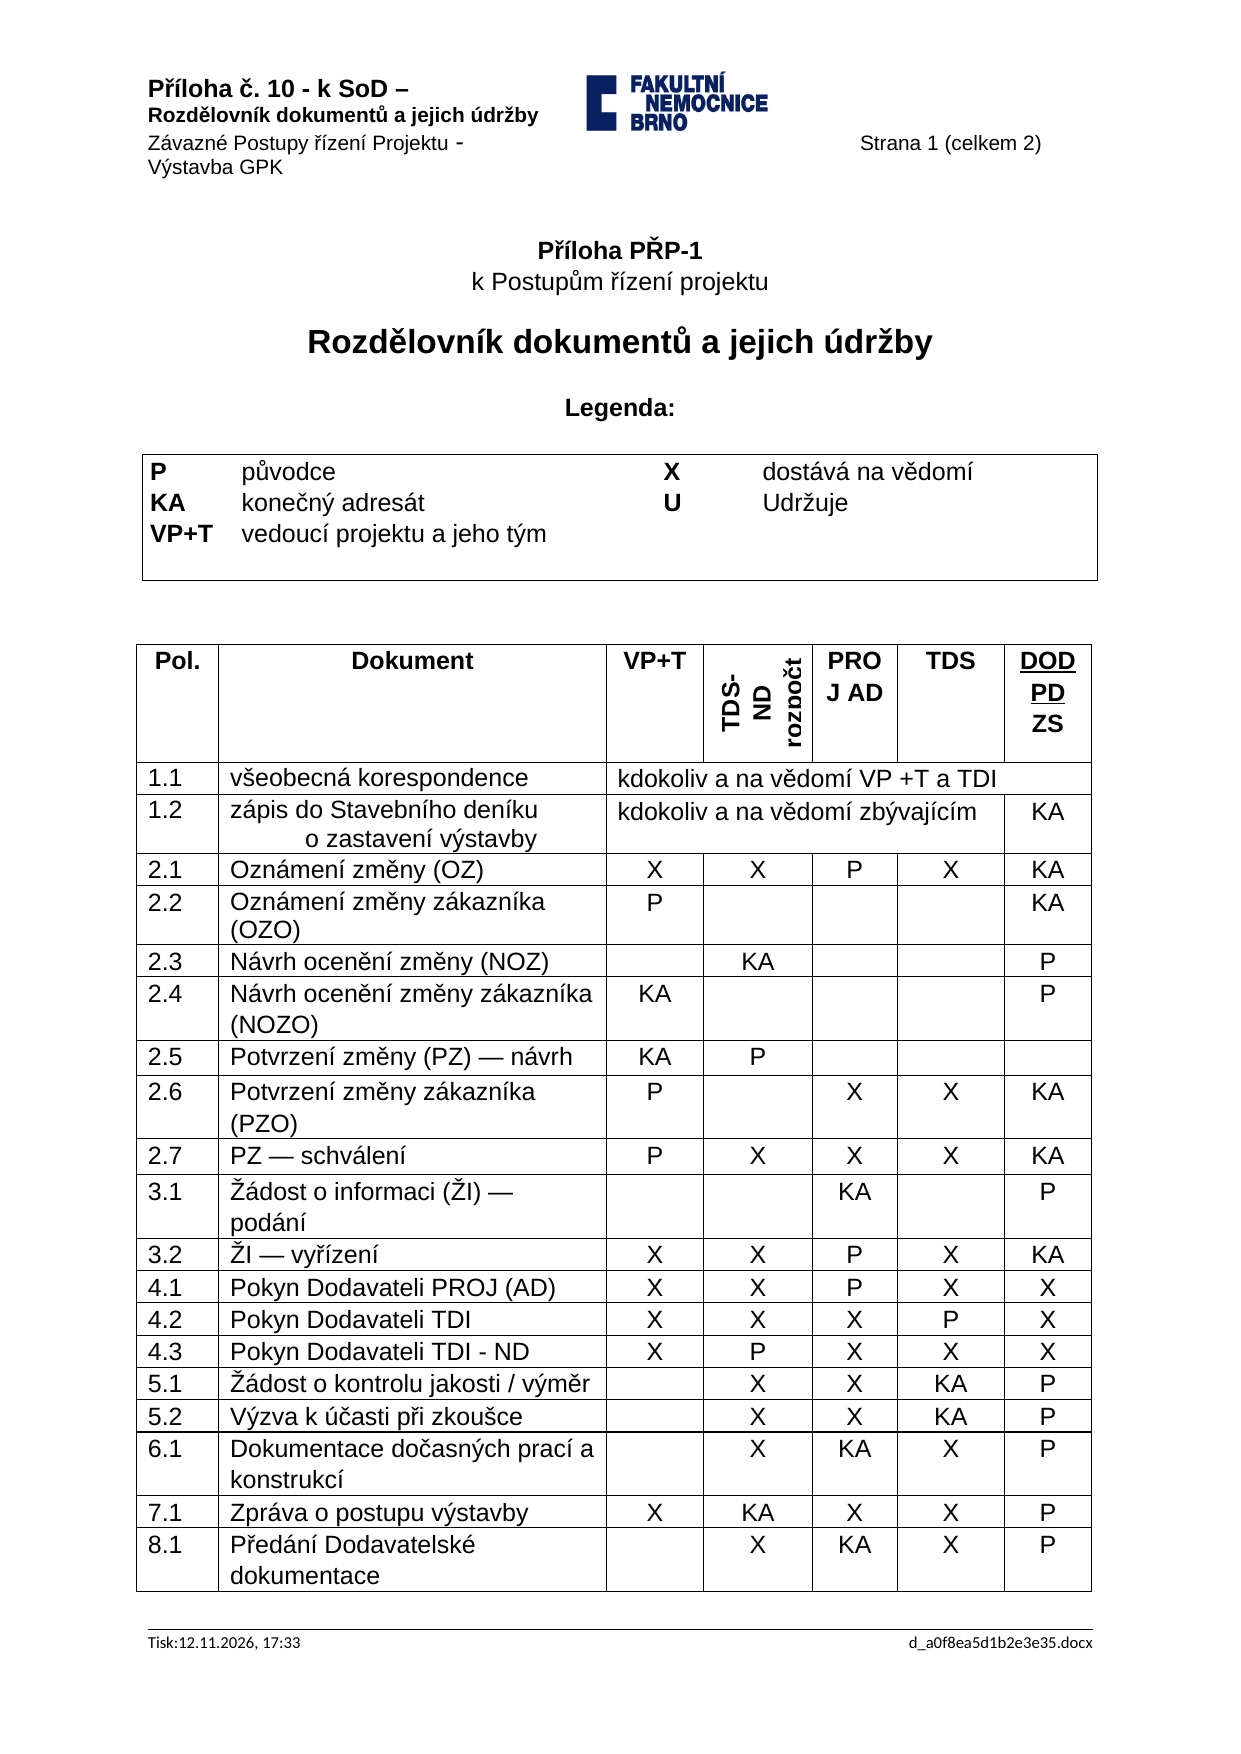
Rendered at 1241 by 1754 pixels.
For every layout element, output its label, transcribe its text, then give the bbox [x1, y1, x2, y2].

table_cell P [704, 1336, 812, 1367]
table_cell X [898, 1139, 1004, 1174]
table_cell Pokyn Dodavateli PROJ (AD) [219, 1271, 606, 1302]
table_cell Zpráva o postupu výstavby [219, 1496, 606, 1527]
table_cell [704, 1175, 812, 1238]
table_header TDS-ND rozpočtář [704, 645, 812, 762]
table_cell [1005, 1041, 1091, 1075]
table_cell KA [607, 977, 703, 1040]
table_cell [813, 886, 897, 944]
table_cell X [898, 1076, 1004, 1138]
table_cell P [813, 1271, 897, 1302]
table_cell X [898, 1496, 1004, 1527]
table_cell KA [607, 1041, 703, 1075]
table_cell KA [898, 1400, 1004, 1431]
table_cell 2.2 [137, 886, 218, 944]
table_cell P [1005, 1433, 1091, 1495]
table_cell X [704, 1303, 812, 1334]
table_header Dokument [219, 645, 606, 762]
table_cell Potvrzení změny (PZ) — návrh [219, 1041, 606, 1075]
table_cell X [898, 1528, 1004, 1591]
table_header P [143, 455, 234, 486]
table_header DOD PD ZS [1005, 645, 1091, 762]
table_cell P [607, 1076, 703, 1138]
table_cell [607, 1433, 703, 1495]
table_cell X [898, 1239, 1004, 1270]
table_header VP+T [607, 645, 703, 762]
table_cell ŽI — vyřízení [219, 1239, 606, 1270]
table_cell [898, 1041, 1004, 1075]
table_cell [898, 886, 1004, 944]
table_cell Výzva k účasti při zkoušce [219, 1400, 606, 1431]
table_cell [898, 945, 1004, 976]
table_cell Dokumentace dočasných prací a konstrukcí [219, 1433, 606, 1495]
table_cell P [1005, 977, 1091, 1040]
table_cell [898, 977, 1004, 1040]
table_cell X [607, 1271, 703, 1302]
table_cell X [704, 1400, 812, 1431]
table_cell Pokyn Dodavateli TDI - ND [219, 1336, 606, 1367]
table_cell [607, 1175, 703, 1238]
table_cell P [1005, 945, 1091, 976]
table_cell PZ — schválení [219, 1139, 606, 1174]
table_cell P [1005, 1496, 1091, 1527]
table_header X [656, 455, 755, 486]
picture [540, 18, 783, 149]
table_cell P [1005, 1528, 1091, 1591]
table_cell KA [1005, 854, 1091, 885]
table_header PROJ AD [813, 645, 897, 762]
table_cell X [704, 1368, 812, 1399]
text Legenda: [148, 392, 1093, 423]
table_cell KA [813, 1433, 897, 1495]
table_cell X [813, 1336, 897, 1367]
table_header původce [234, 455, 656, 486]
table_cell Oznámení změny (OZ) [219, 854, 606, 885]
table_cell P [1005, 1400, 1091, 1431]
table_cell Předání Dodavatelské dokumentace [219, 1528, 606, 1591]
text k Postupům řízení projektu [148, 266, 1093, 297]
table_cell [813, 977, 897, 1040]
table_cell X [704, 1139, 812, 1174]
table_cell X [704, 1271, 812, 1302]
table_cell 8.1 [137, 1528, 218, 1591]
table_cell 4.3 [137, 1336, 218, 1367]
table_header dostává na vědomí [755, 455, 1097, 486]
table_cell Návrh ocenění změny (NOZ) [219, 945, 606, 976]
table_cell X [898, 1433, 1004, 1495]
table_cell Udržuje [755, 486, 1097, 580]
table_cell P [1005, 1175, 1091, 1238]
table_cell kdokoliv a na vědomí zbývajícím [607, 795, 1004, 853]
table_cell [813, 1041, 897, 1075]
table_cell X [813, 1076, 897, 1138]
table_cell 4.1 [137, 1271, 218, 1302]
table_cell 2.4 [137, 977, 218, 1040]
table_cell [704, 977, 812, 1040]
table_cell [607, 1368, 703, 1399]
table_cell X [898, 1271, 1004, 1302]
table_cell 2.3 [137, 945, 218, 976]
table_cell P [607, 886, 703, 944]
table_cell U [656, 486, 755, 580]
table_cell KA [704, 945, 812, 976]
table_cell X [813, 1400, 897, 1431]
table_cell KA [898, 1368, 1004, 1399]
text Příloha PŘP-1 [148, 234, 1093, 266]
table_cell Žádost o kontrolu jakosti / výměr [219, 1368, 606, 1399]
table_cell konečný adresát vedoucí projektu a jeho tým [234, 486, 656, 580]
table_cell 2.6 [137, 1076, 218, 1138]
table_cell 4.2 [137, 1303, 218, 1334]
table_cell P [813, 854, 897, 885]
table_cell zápis do Stavebního deníku o zastavení výstavby [219, 795, 606, 853]
table_cell P [1005, 1368, 1091, 1399]
table_cell KA [1005, 1239, 1091, 1270]
table_cell X [813, 1139, 897, 1174]
table_cell X [607, 1239, 703, 1270]
table_cell [607, 1528, 703, 1591]
table_cell X [704, 1528, 812, 1591]
table_cell KA [1005, 795, 1091, 853]
table_cell 2.5 [137, 1041, 218, 1075]
table_cell 3.1 [137, 1175, 218, 1238]
table_cell X [813, 1303, 897, 1334]
table_cell KA [813, 1528, 897, 1591]
table_cell X [607, 1336, 703, 1367]
table_cell Návrh ocenění změny zákazníka (NOZO) [219, 977, 606, 1040]
table_cell X [607, 854, 703, 885]
table_cell 1.1 [137, 763, 218, 794]
table_cell [704, 1076, 812, 1138]
table_cell 2.1 [137, 854, 218, 885]
table_cell X [898, 1336, 1004, 1367]
table_cell X [898, 854, 1004, 885]
text Rozdělovník dokumentů a jejich údržby [148, 322, 1093, 360]
table_cell P [898, 1303, 1004, 1334]
table_cell 5.2 [137, 1400, 218, 1431]
table_header TDS [898, 645, 1004, 762]
table_cell všeobecná korespondence [219, 763, 606, 794]
table_cell KA [1005, 1076, 1091, 1138]
table_cell P [813, 1239, 897, 1270]
table_cell KA [813, 1175, 897, 1238]
table_cell KA [1005, 886, 1091, 944]
table_cell [813, 945, 897, 976]
table_cell Pokyn Dodavateli TDI [219, 1303, 606, 1334]
table_cell kdokoliv a na vědomí VP +T a TDI [607, 763, 1091, 794]
table_cell X [1005, 1271, 1091, 1302]
table_cell Potvrzení změny zákazníka (PZO) [219, 1076, 606, 1138]
table_cell X [1005, 1303, 1091, 1334]
table_cell 1.2 [137, 795, 218, 853]
table_cell [704, 886, 812, 944]
table_cell [607, 945, 703, 976]
table_cell 7.1 [137, 1496, 218, 1527]
table_cell X [704, 854, 812, 885]
table_cell Oznámení změny zákazníka (OZO) [219, 886, 606, 944]
table_cell P [704, 1041, 812, 1075]
table_cell KA VP+T [143, 486, 234, 580]
table_cell X [704, 1433, 812, 1495]
table_cell X [704, 1239, 812, 1270]
table_cell [607, 1400, 703, 1431]
table_cell X [813, 1496, 897, 1527]
table_cell X [607, 1496, 703, 1527]
table_cell [898, 1175, 1004, 1238]
table_cell 3.2 [137, 1239, 218, 1270]
table_header Pol. [137, 645, 218, 762]
table_cell X [813, 1368, 897, 1399]
table_cell P [607, 1139, 703, 1174]
table_cell Žádost o informaci (ŽI) — podání [219, 1175, 606, 1238]
table_cell 6.1 [137, 1433, 218, 1495]
table_cell 5.1 [137, 1368, 218, 1399]
table_cell 2.7 [137, 1139, 218, 1174]
table_cell KA [1005, 1139, 1091, 1174]
table_cell X [607, 1303, 703, 1334]
table_cell KA [704, 1496, 812, 1527]
table_cell X [1005, 1336, 1091, 1367]
